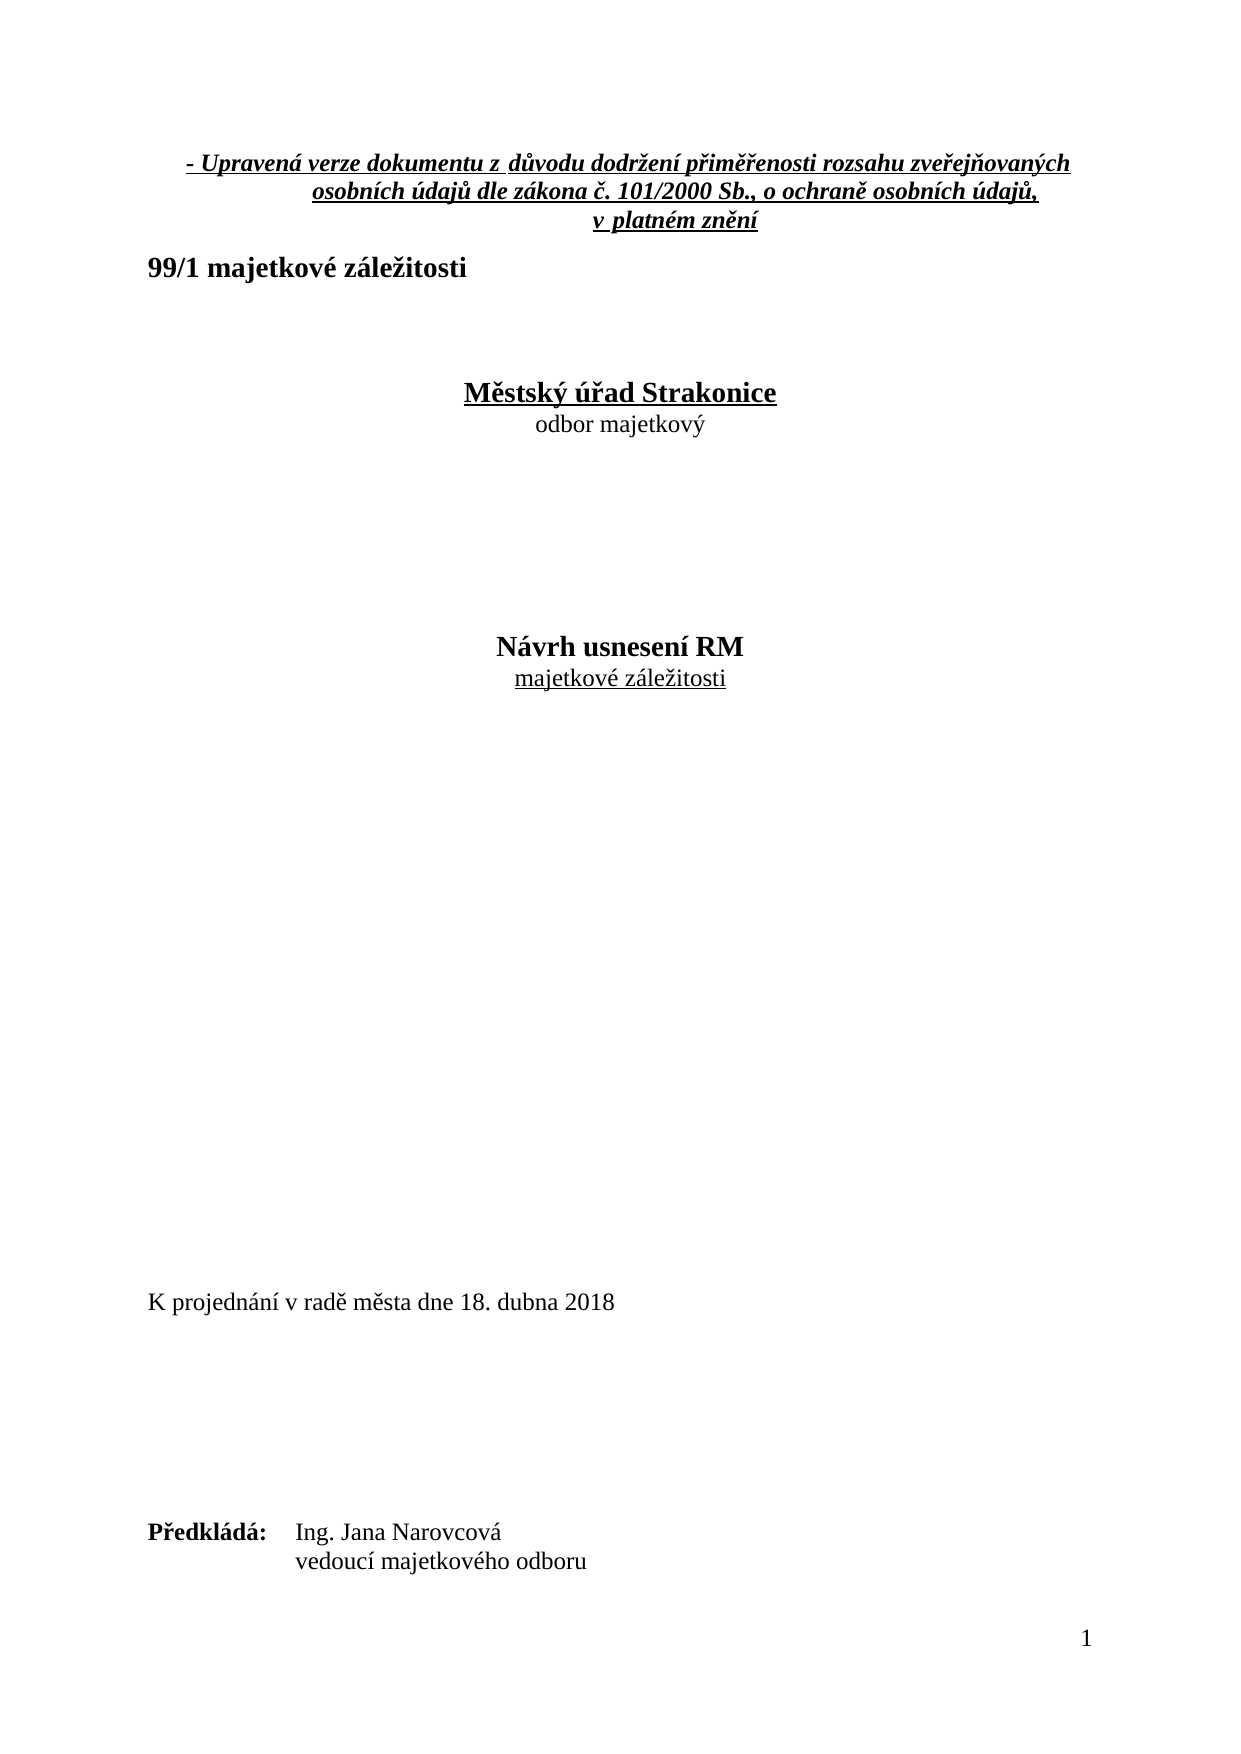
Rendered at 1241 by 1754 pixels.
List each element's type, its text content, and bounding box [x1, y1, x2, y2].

text odbor majetkový [148, 409, 1093, 437]
text Městský úřad Strakonice [148, 375, 1093, 409]
text 99/1 majetkové záležitosti [148, 251, 1093, 284]
text Návrh usnesení RM [148, 629, 1093, 663]
text K projednání v radě města dne 18. dubna 2018 [148, 1287, 1093, 1316]
text vedoucí majetkového odboru [148, 1546, 1093, 1575]
text majetkové záležitosti [148, 663, 1093, 691]
text Předkládá: Ing. Jana Narovcová [148, 1517, 1093, 1546]
text - Upravená verze dokumentu z důvodu dodržení přiměřenosti rozsahu zveřejňovaných osobních údajů dle zákona č. 101/2000 Sb., o ochraně osobních údajů, v platném znění [148, 148, 1093, 234]
